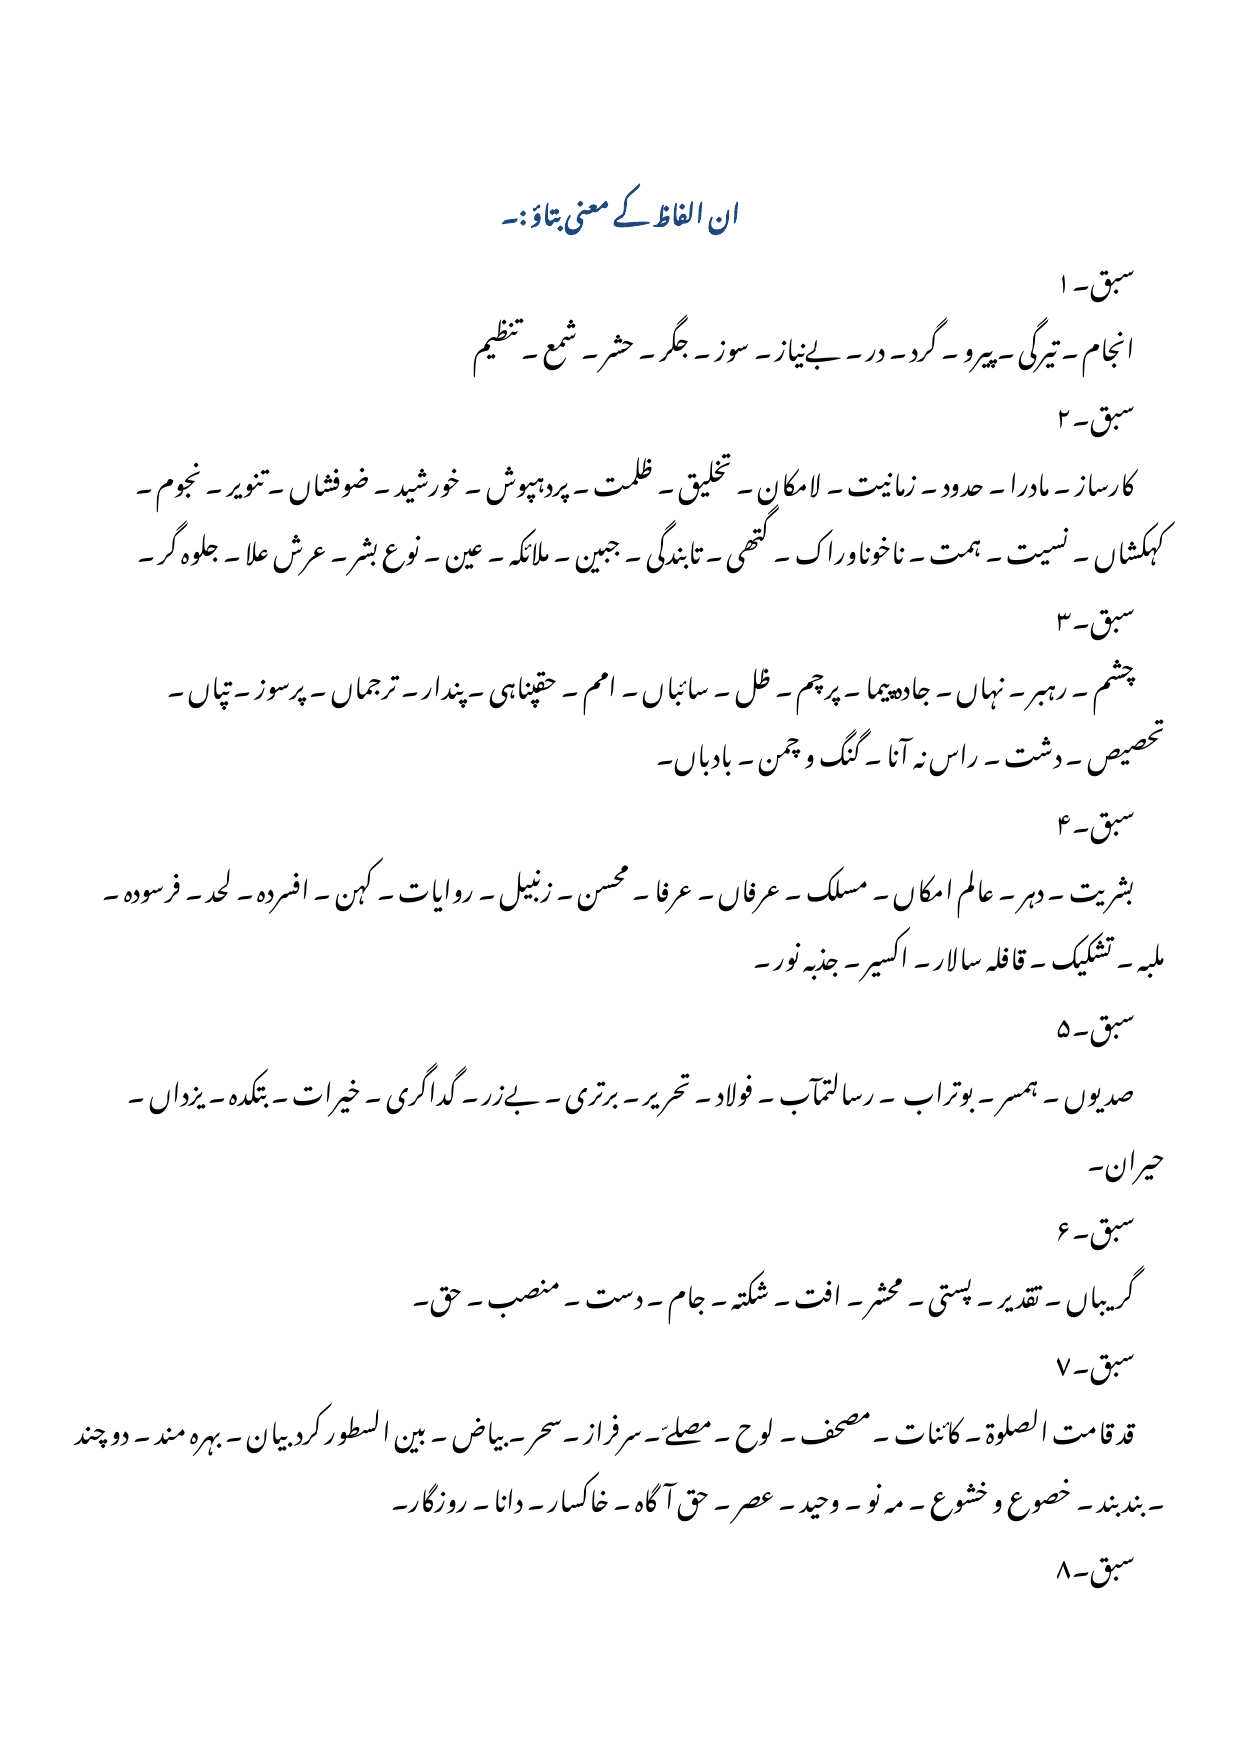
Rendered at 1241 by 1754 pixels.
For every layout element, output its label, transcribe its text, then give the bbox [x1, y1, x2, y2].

text سبق۔۶ [75, 1189, 1165, 1257]
text سبق۔۳ [75, 580, 1165, 648]
text سبق۔۱ [75, 242, 1165, 309]
text چشم ۔ رہبر ۔ نہاں ۔ جادہ پیما ۔ پرچم ۔ ظل ۔ سائباں ۔ امم ۔ حقپناہی ۔ پندار ۔ ترجماں ۔ پرسوز ۔ تپاں ۔ تحصیص ۔ دشت ۔ راس نہ آنا ۔ گنگ و چمن ۔ بادباں۔ [75, 648, 1165, 783]
text کارساز ۔ مادرا ۔ حدود ۔ زمانیت ۔ لامکان ۔ تخلیق ۔ ظلمت ۔ پردہپوش ۔ خورشید ۔ ضوفشاں ۔ تنویر ۔ نجوم ۔ کہکشاں ۔ نسیت ۔ ہمت ۔ ناخوناوراک ۔ گتھی ۔ تابندگی ۔ جبین ۔ ملائکہ ۔ عین ۔ نوع بشر ۔ عرش علا ۔ جلوہ گر ۔ [75, 445, 1165, 580]
text سبق۔۷ [75, 1325, 1165, 1393]
text بشریت ۔ دہر ۔ عالم امکاں ۔ مسلک ۔ عرفاں ۔ عرفا ۔ محسن ۔ زنبیل ۔ روایات ۔ کہن ۔ افسردہ ۔ لحد ۔ فرسودہ ۔ ملبہ ۔ تشکیک ۔ قافلہ سالار ۔ اکسیر ۔ جذبہ نور ۔ [75, 851, 1165, 986]
text قد قامت الصلوۃ ۔ کائنات ۔مصحف ۔ لوح ۔مصلےّ ۔سرفراز ۔سحر ۔ بیاض ۔ بین السطور کردبیان ۔ بہرہ مند ۔ دو چند ۔ بند بند ۔ خصوع و خشوع ۔ مہ نو ۔ وحید ۔ عصر ۔ حق آگاہ ۔ خاکسار ۔ دانا ۔ روزگار۔ [75, 1393, 1165, 1528]
subtitle ان الفاظ کے معنی بتاؤ :۔ [75, 174, 1165, 242]
text سبق۔۲ [75, 377, 1165, 445]
text صدیوں ۔ ہمسر ۔ بوتراب ۔ رسالتمآب ۔ فولاد ۔ تحریر ۔ برتری ۔ بےزر ۔ گداگری ۔ خیرات ۔ بتکدہ ۔ یزداں ۔ حیران۔ [75, 1054, 1165, 1189]
text سبق۔۴ [75, 783, 1165, 851]
text گریباں ۔ تقدیر ۔ پستی ۔ محشر ۔ افت ۔ شکتہ ۔ جام ۔ دست ۔ منصب ۔ حق۔ [75, 1257, 1165, 1325]
text سبق۔۵ [75, 986, 1165, 1054]
text انجام ۔ تیرگی ۔ پیرو ۔ گرد ۔ در ۔ بےنیاز ۔ سوز ۔ جگر ۔ حشر ۔ شمع ۔ تنظیم [75, 309, 1165, 377]
text سبق۔۸ [75, 1528, 1165, 1596]
